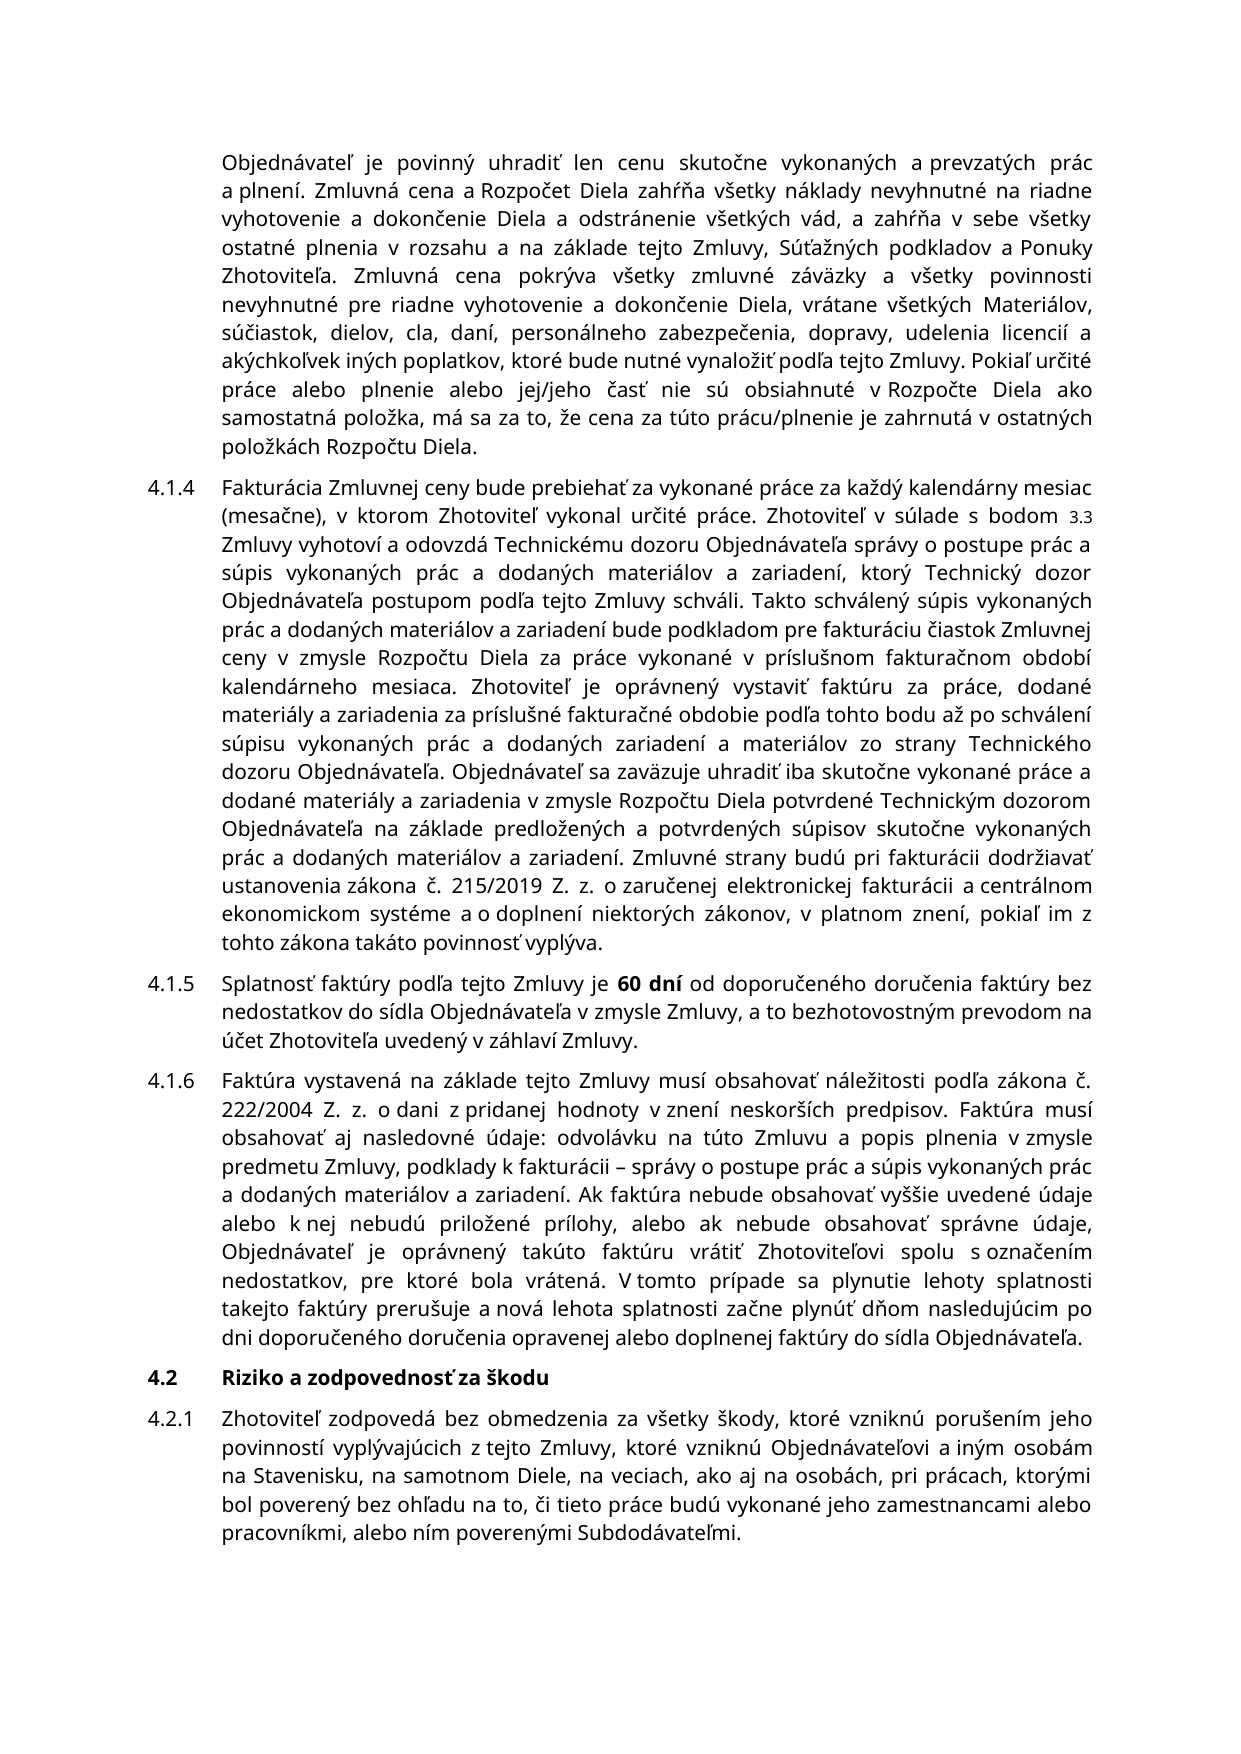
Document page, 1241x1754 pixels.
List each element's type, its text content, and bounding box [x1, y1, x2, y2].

list Fakturácia Zmluvnej ceny bude prebiehať za vykonané práce za každý kalendárny mesiac (mesačne), v ktorom Zhotoviteľ vykonal určité práce. Zhotoviteľ v súlade s bodom 3.3 Zmluvy vyhotoví a odovzdá Technickému dozoru Objednávateľa správy o postupe prác a súpis vykonaných prác a dodaných materiálov a zariadení, ktorý Technický dozor Objednávateľa postupom podľa tejto Zmluvy schváli. Takto schválený súpis vykonaných prác a dodaných materiálov a zariadení bude podkladom pre fakturáciu čiastok Zmluvnej ceny v zmysle Rozpočtu Diela za práce vykonané v príslušnom fakturačnom období kalendárneho mesiaca. Zhotoviteľ je oprávnený vystaviť faktúru za práce, dodané materiály a zariadenia za príslušné fakturačné obdobie podľa tohto bodu až po schválení súpisu vykonaných prác a dodaných zariadení a materiálov zo strany Technického dozoru Objednávateľa. Objednávateľ sa zaväzuje uhradiť iba skutočne vykonané práce a dodané materiály a zariadenia v zmysle Rozpočtu Diela potvrdené Technickým dozorom Objednávateľa na základe predložených a potvrdených súpisov skutočne vykonaných prác a dodaných materiálov a zariadení. Zmluvné strany budú pri fakturácii dodržiavať ustanovenia zákona č. 215/2019 Z. z. o zaručenej elektronickej fakturácii a centrálnom ekonomickom systéme a o doplnení niektorých zákonov, v platnom znení, pokiaľ im z tohto zákona takáto povinnosť vyplýva. [148, 473, 1093, 956]
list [148, 148, 1093, 460]
list Faktúra vystavená na základe tejto Zmluvy musí obsahovať náležitosti podľa zákona č. 222/2004 Z. z. o dani z pridanej hodnoty v znení neskorších predpisov. Faktúra musí obsahovať aj nasledovné údaje: odvolávku na túto Zmluvu a popis plnenia v zmysle predmetu Zmluvy, podklady k fakturácii – správy o postupe prác a súpis vykonaných prác a dodaných materiálov a zariadení. Ak faktúra nebude obsahovať vyššie uvedené údaje alebo k nej nebudú priložené prílohy, alebo ak nebude obsahovať správne údaje, Objednávateľ je oprávnený takúto faktúru vrátiť Zhotoviteľovi spolu s označením nedostatkov, pre ktoré bola vrátená. V tomto prípade sa plynutie lehoty splatnosti takejto faktúry prerušuje a nová lehota splatnosti začne plynúť dňom nasledujúcim po dni doporučeného doručenia opravenej alebo doplnenej faktúry do sídla Objednávateľa. [148, 1067, 1093, 1351]
list Riziko a zodpovednosť za škodu [148, 1363, 1093, 1392]
list Zhotoviteľ zodpovedá bez obmedzenia za všetky škody, ktoré vzniknú porušením jeho povinností vyplývajúcich z tejto Zmluvy, ktoré vzniknú Objednávateľovi a iným osobám na Stavenisku, na samotnom Diele, na veciach, ako aj na osobách, pri prácach, ktorými bol poverený bez ohľadu na to, či tieto práce budú vykonané jeho zamestnancami alebo pracovníkmi, alebo ním poverenými Subdodávateľmi. [148, 1404, 1093, 1547]
list Splatnosť faktúry podľa tejto Zmluvy je 60 dní od doporučeného doručenia faktúry bez nedostatkov do sídla Objednávateľa v zmysle Zmluvy, a to bezhotovostným prevodom na účet Zhotoviteľa uvedený v záhlaví Zmluvy. [148, 969, 1093, 1054]
